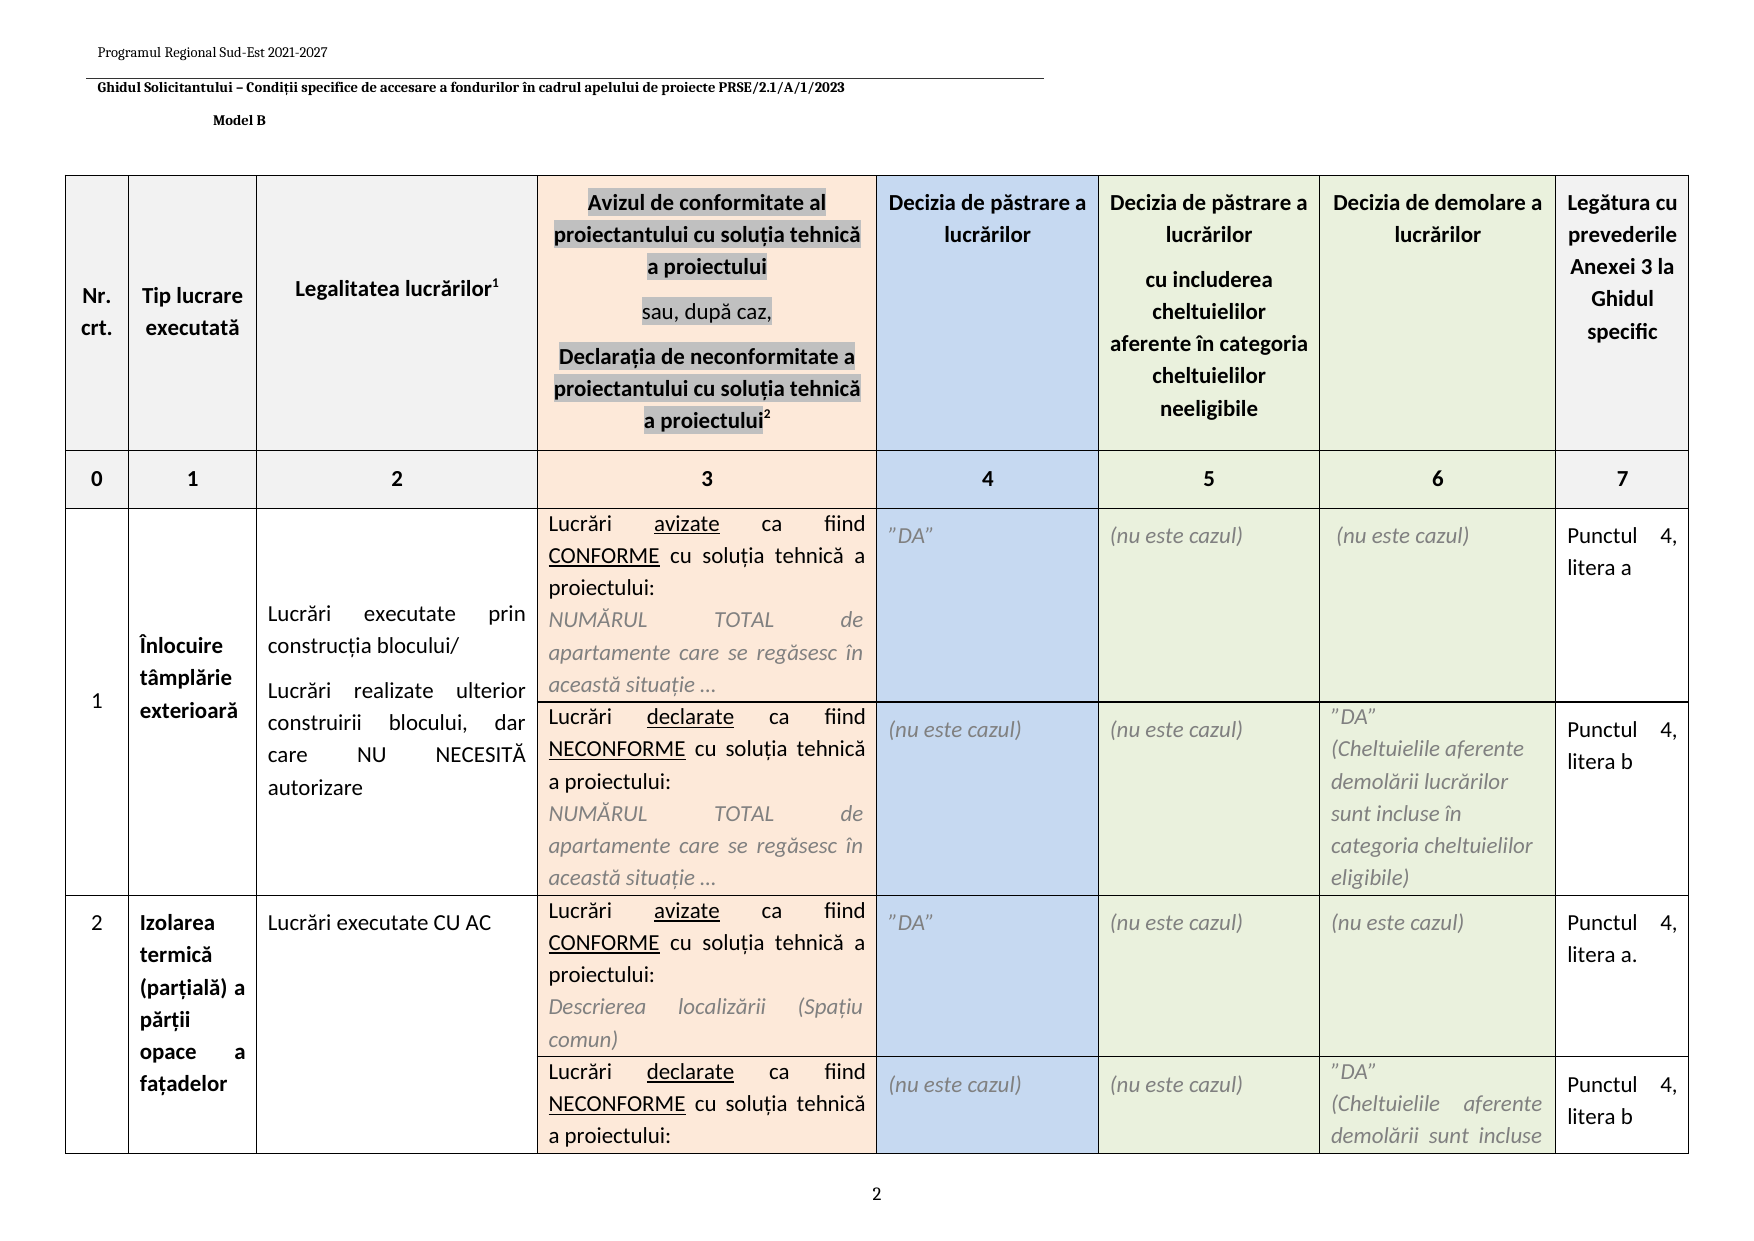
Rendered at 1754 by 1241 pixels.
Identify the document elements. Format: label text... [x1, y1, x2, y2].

table_cell Punctul 4, litera b [1556, 703, 1688, 895]
table_cell (nu este cazul) [1320, 509, 1555, 701]
table_cell Lucrări declarate ca fiind NECONFORME cu soluția tehnică a proiectului: Descrierea localizării (Spațiu comun) [538, 1057, 876, 1153]
table_cell (nu este cazul) [877, 703, 1098, 895]
table_cell Punctul 4, litera a. [1556, 896, 1688, 1056]
table_cell Lucrări executate CU AC [257, 896, 537, 1153]
table_cell Lucrări avizate ca fiind CONFORME cu soluția tehnică a proiectului: NUMĂRUL TOTAL de apartamente care se regăsesc în această situație … [538, 509, 876, 701]
table_cell (nu este cazul) [1099, 1057, 1319, 1153]
table_cell Lucrări executate prin construcția blocului/ Lucrări realizate ulterior construirii blocului, dar care NU NECESITĂ autorizare [257, 509, 537, 895]
table_cell 2 [66, 896, 128, 1153]
table_cell ”DA” (Cheltuielile aferente demolării lucrărilor sunt incluse în categoria cheltuielilor eligibile) [1320, 703, 1555, 895]
table_cell Lucrări avizate ca fiind CONFORME cu soluția tehnică a proiectului: Descrierea localizării (Spațiu comun) [538, 896, 876, 1056]
table_cell (nu este cazul) [1320, 896, 1555, 1056]
table_cell (nu este cazul) [877, 1057, 1098, 1153]
table_header Decizia de păstrare a lucrărilor [877, 176, 1098, 450]
table_cell (nu este cazul) [1099, 896, 1319, 1056]
table_cell Punctul 4, litera a [1556, 509, 1688, 701]
table_cell (nu este cazul) [1099, 703, 1319, 895]
table_cell 1 [66, 509, 128, 895]
table_cell 5 [1099, 451, 1319, 508]
table_cell Izolarea termică (parțială) a părţii opace a faţadelor [129, 896, 256, 1153]
table_header Legătura cu prevederile Anexei 3 la Ghidul specific [1556, 176, 1688, 450]
table_cell 2 [257, 451, 537, 508]
table_cell 4 [877, 451, 1098, 508]
table_cell 0 [66, 451, 128, 508]
table_header Decizia de păstrare a lucrărilor cu includerea cheltuielilor aferente în categoria cheltuielilor neeligibile [1099, 176, 1319, 450]
table_cell 7 [1556, 451, 1688, 508]
table_header Avizul de conformitate al proiectantului cu soluția tehnică a proiectului sau, după caz, Declarația de neconformitate a proiectantului cu soluția tehnică a proiectului [538, 176, 876, 450]
table_cell 3 [538, 451, 876, 508]
table_cell ”DA” [877, 509, 1098, 701]
table_cell (nu este cazul) [1099, 509, 1319, 701]
table_header Legalitatea lucrărilor [257, 176, 537, 450]
table_header Decizia de demolare a lucrărilor [1320, 176, 1555, 450]
table_cell ”DA” (Cheltuielile aferente demolării sunt incluse în categoria cheltuielilor eligibile) [1320, 1057, 1555, 1153]
table_cell Lucrări declarate ca fiind NECONFORME cu soluția tehnică a proiectului: NUMĂRUL TOTAL de apartamente care se regăsesc în această situație … [538, 703, 876, 895]
table_header Tip lucrare executată [129, 176, 256, 450]
table_cell Punctul 4, litera b [1556, 1057, 1688, 1153]
table_cell Înlocuire tâmplărie exterioară [129, 509, 256, 895]
table_header Nr. crt. [66, 176, 128, 450]
table_cell 1 [129, 451, 256, 508]
table_cell 6 [1320, 451, 1555, 508]
table_cell ”DA” [877, 896, 1098, 1056]
